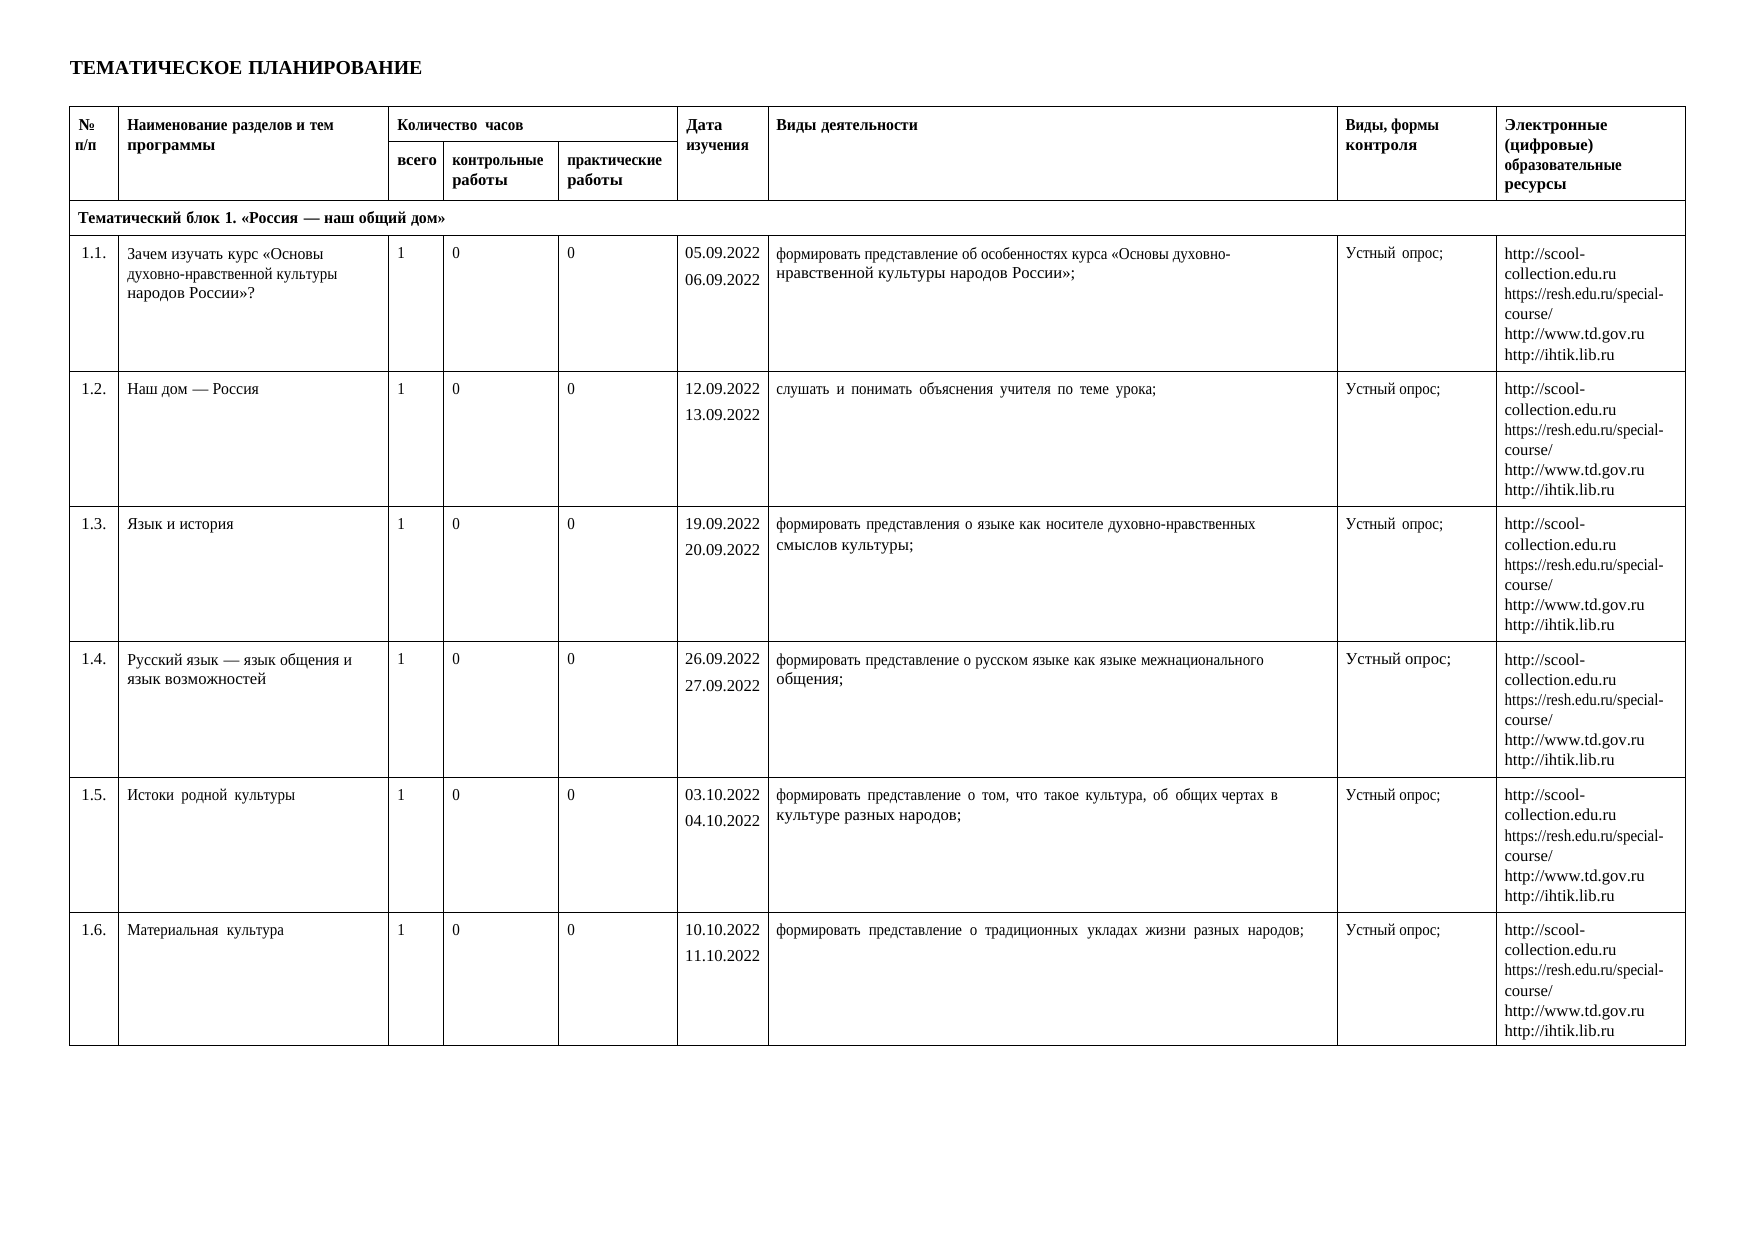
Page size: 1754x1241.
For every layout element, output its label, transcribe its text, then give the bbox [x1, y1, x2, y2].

table_cell 1 [389, 507, 443, 641]
table_cell 12.09.2022 13.09.2022 [678, 372, 768, 506]
table_cell Истоки родной культуры [119, 778, 388, 912]
table_cell 1 [389, 372, 443, 506]
table_cell 0 [444, 913, 558, 1045]
table_cell 0 [559, 507, 677, 641]
table_cell http://scool- collection.edu.ru https://resh.edu.ru/special- course/ http://www.td.gov.ru http://ihtik.lib.ru [1497, 236, 1685, 371]
table_cell Устный опрос; [1338, 913, 1496, 1045]
table_cell 0 [559, 913, 677, 1045]
table_cell Устный опрос; [1338, 507, 1496, 641]
table_cell Устный опрос; [1338, 642, 1496, 777]
table_cell Русский язык — язык общения и язык возможностей [119, 642, 388, 777]
table_cell Тематический блок 1. «Россия — наш общий дом» [70, 201, 1685, 235]
table_cell 1 [389, 778, 443, 912]
table_cell формировать представление о русском языке как языке межнационального общения; [769, 642, 1337, 777]
table_cell 1 [389, 642, 443, 777]
table_cell http://scool- collection.edu.ru https://resh.edu.ru/special- course/ http://www.td.gov.ru http://ihtik.lib.ru [1497, 778, 1685, 912]
table_cell 1.5. [70, 778, 118, 912]
table_cell 1.4. [70, 642, 118, 777]
table_cell http://scool- collection.edu.ru https://resh.edu.ru/special- course/ http://www.td.gov.ru http://ihtik.lib.ru [1497, 507, 1685, 641]
table_cell 03.10.2022 04.10.2022 [678, 778, 768, 912]
table_cell формировать представления о языке как носителе духовно-нравственных смыслов культуры; [769, 507, 1337, 641]
table_cell http://scool- collection.edu.ru https://resh.edu.ru/special- course/ http://www.td.gov.ru http://ihtik.lib.ru [1497, 913, 1685, 1045]
table_cell контрольные работы [444, 142, 558, 200]
table_cell 0 [444, 507, 558, 641]
table_cell слушать и понимать объяснения учителя по теме урока; [769, 372, 1337, 506]
table_cell формировать представление о том, что такое культура, об общих чертах в культуре разных народов; [769, 778, 1337, 912]
table_cell 0 [559, 372, 677, 506]
table_cell 0 [444, 642, 558, 777]
table_cell 05.09.2022 06.09.2022 [678, 236, 768, 371]
text ТЕМАТИЧЕСКОЕ ПЛАНИРОВАНИЕ [69, 56, 1698, 79]
table_cell 1 [389, 236, 443, 371]
table_cell 26.09.2022 27.09.2022 [678, 642, 768, 777]
table_header Виды деятельности [769, 107, 1337, 200]
table_cell 0 [559, 642, 677, 777]
table_cell 0 [559, 236, 677, 371]
table_header Наименование разделов и тем программы [119, 107, 388, 200]
table_cell 1.6. [70, 913, 118, 1045]
table_cell Устный опрос; [1338, 372, 1496, 506]
table_cell Устный опрос; [1338, 236, 1496, 371]
table_header Дата изучения [678, 107, 768, 200]
table_cell 1.3. [70, 507, 118, 641]
table_cell 0 [444, 778, 558, 912]
table_cell всего [389, 142, 443, 200]
table_cell формировать представление о традиционных укладах жизни разных народов; [769, 913, 1337, 1045]
table_cell 0 [444, 236, 558, 371]
table_header № п/п [70, 107, 118, 200]
table_cell 10.10.2022 11.10.2022 [678, 913, 768, 1045]
table_header Количество часов [389, 107, 677, 141]
table_cell 1.1. [70, 236, 118, 371]
table_cell формировать представление об особенностях курса «Основы духовно- нравственной культуры народов России»; [769, 236, 1337, 371]
table_cell Зачем изучать курс «Основы духовно-нравственной культуры народов России»? [119, 236, 388, 371]
table_cell 0 [559, 778, 677, 912]
table_cell http://scool- collection.edu.ru https://resh.edu.ru/special- course/ http://www.td.gov.ru http://ihtik.lib.ru [1497, 372, 1685, 506]
table_cell http://scool- collection.edu.ru https://resh.edu.ru/special- course/ http://www.td.gov.ru http://ihtik.lib.ru [1497, 642, 1685, 777]
table_header Электронные (цифровые) образовательные ресурсы [1497, 107, 1685, 200]
table_cell Наш дом — Россия [119, 372, 388, 506]
table_cell Материальная культура [119, 913, 388, 1045]
table_cell 1 [389, 913, 443, 1045]
table_cell 19.09.2022 20.09.2022 [678, 507, 768, 641]
table_header Виды, формы контроля [1338, 107, 1496, 200]
table_cell 1.2. [70, 372, 118, 506]
table_cell 0 [444, 372, 558, 506]
table_cell Устный опрос; [1338, 778, 1496, 912]
table_cell практические работы [559, 142, 677, 200]
table_cell Язык и история [119, 507, 388, 641]
